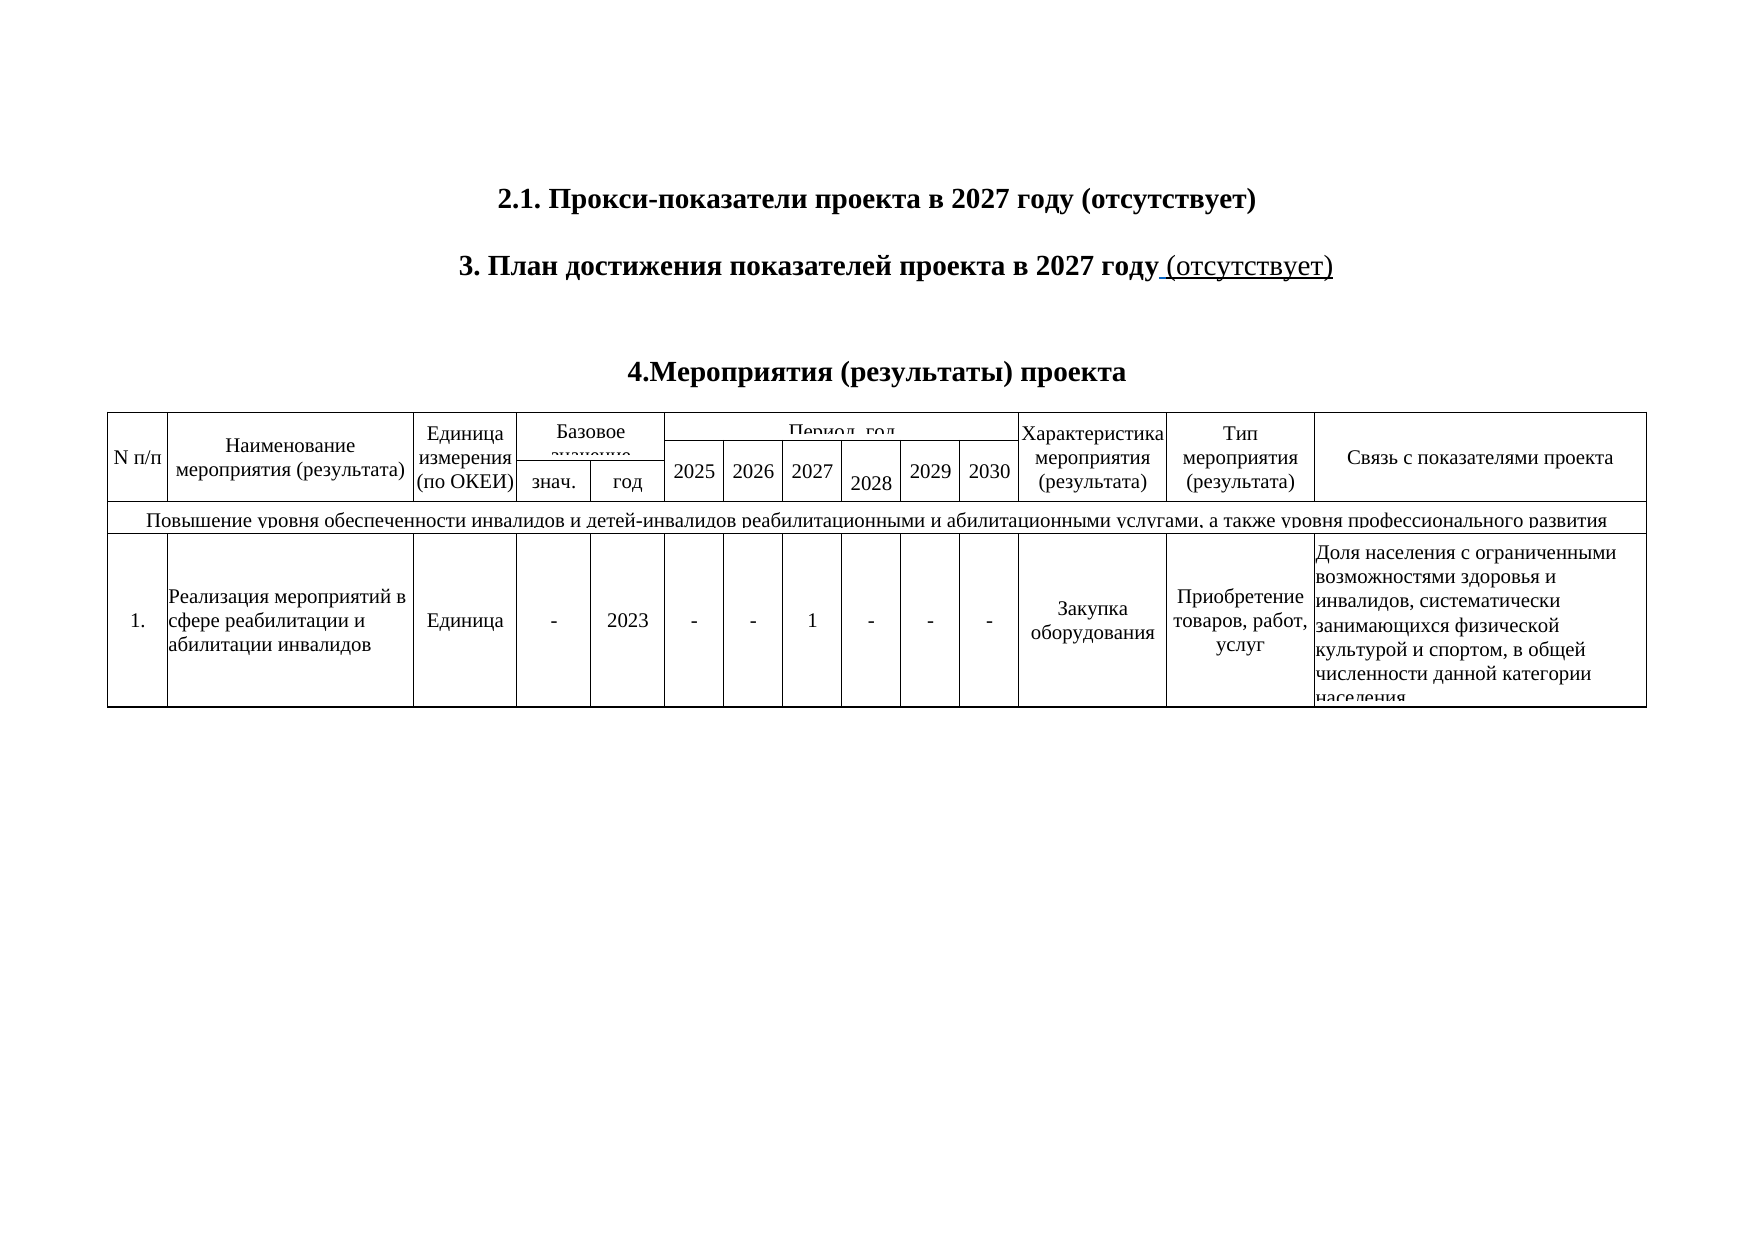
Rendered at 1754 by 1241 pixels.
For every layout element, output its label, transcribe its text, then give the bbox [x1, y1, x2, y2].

table_cell знач. [517, 461, 590, 501]
table_header Тип мероприятия (результата) [1167, 413, 1314, 501]
table_cell 2023 [591, 534, 664, 706]
table_header Характеристика мероприятия (результата) [1019, 413, 1166, 501]
table_cell - [901, 534, 959, 706]
table_cell 2027 [783, 441, 841, 501]
table_cell - [665, 534, 723, 706]
table_cell Доля населения с ограниченными возможностями здоровья и инвалидов, систематически занимающихся физической культурой и спортом, в общей численности данной категории населения [1315, 534, 1646, 706]
table_cell Повышение уровня обеспеченности инвалидов и детей-инвалидов реабилитационными и абилитационными услугами, а также уровня профессионального развития [108, 502, 1646, 533]
table_cell - [842, 534, 900, 706]
table_cell Закупка оборудования [1019, 534, 1166, 706]
table_header Связь с показателями проекта [1315, 413, 1646, 501]
text 4.Мероприятия (результаты) проекта [89, 354, 1665, 388]
table_header Период, год [665, 413, 1018, 440]
table_cell Единица [414, 534, 516, 706]
table_cell - [724, 534, 782, 706]
table_cell 1 [783, 534, 841, 706]
table_cell 2030 [960, 441, 1018, 501]
table_cell год [591, 461, 664, 501]
table_header Наименование мероприятия (результата) [168, 413, 413, 501]
table_cell Реализация мероприятий в сфере реабилитации и абилитации инвалидов [168, 534, 413, 706]
table_cell 2025 [665, 441, 723, 501]
table_header Базовое значение [517, 413, 664, 460]
table_cell - [517, 534, 590, 706]
text 3. План достижения показателей проекта в 2027 году (отсутствует) [126, 248, 1665, 282]
table_cell 1. [108, 534, 167, 706]
table_header Единица измерения (по ОКЕИ) [414, 413, 516, 501]
table_cell - [960, 534, 1018, 706]
table_cell 2026 [724, 441, 782, 501]
table_header N п/п [108, 413, 167, 501]
table_cell Приобретение товаров, работ, услуг [1167, 534, 1314, 706]
table_cell 2028 [842, 441, 900, 501]
text 2.1. Прокси-показатели проекта в 2027 году (отсутствует) [89, 181, 1665, 215]
table_cell 2029 [901, 441, 959, 501]
